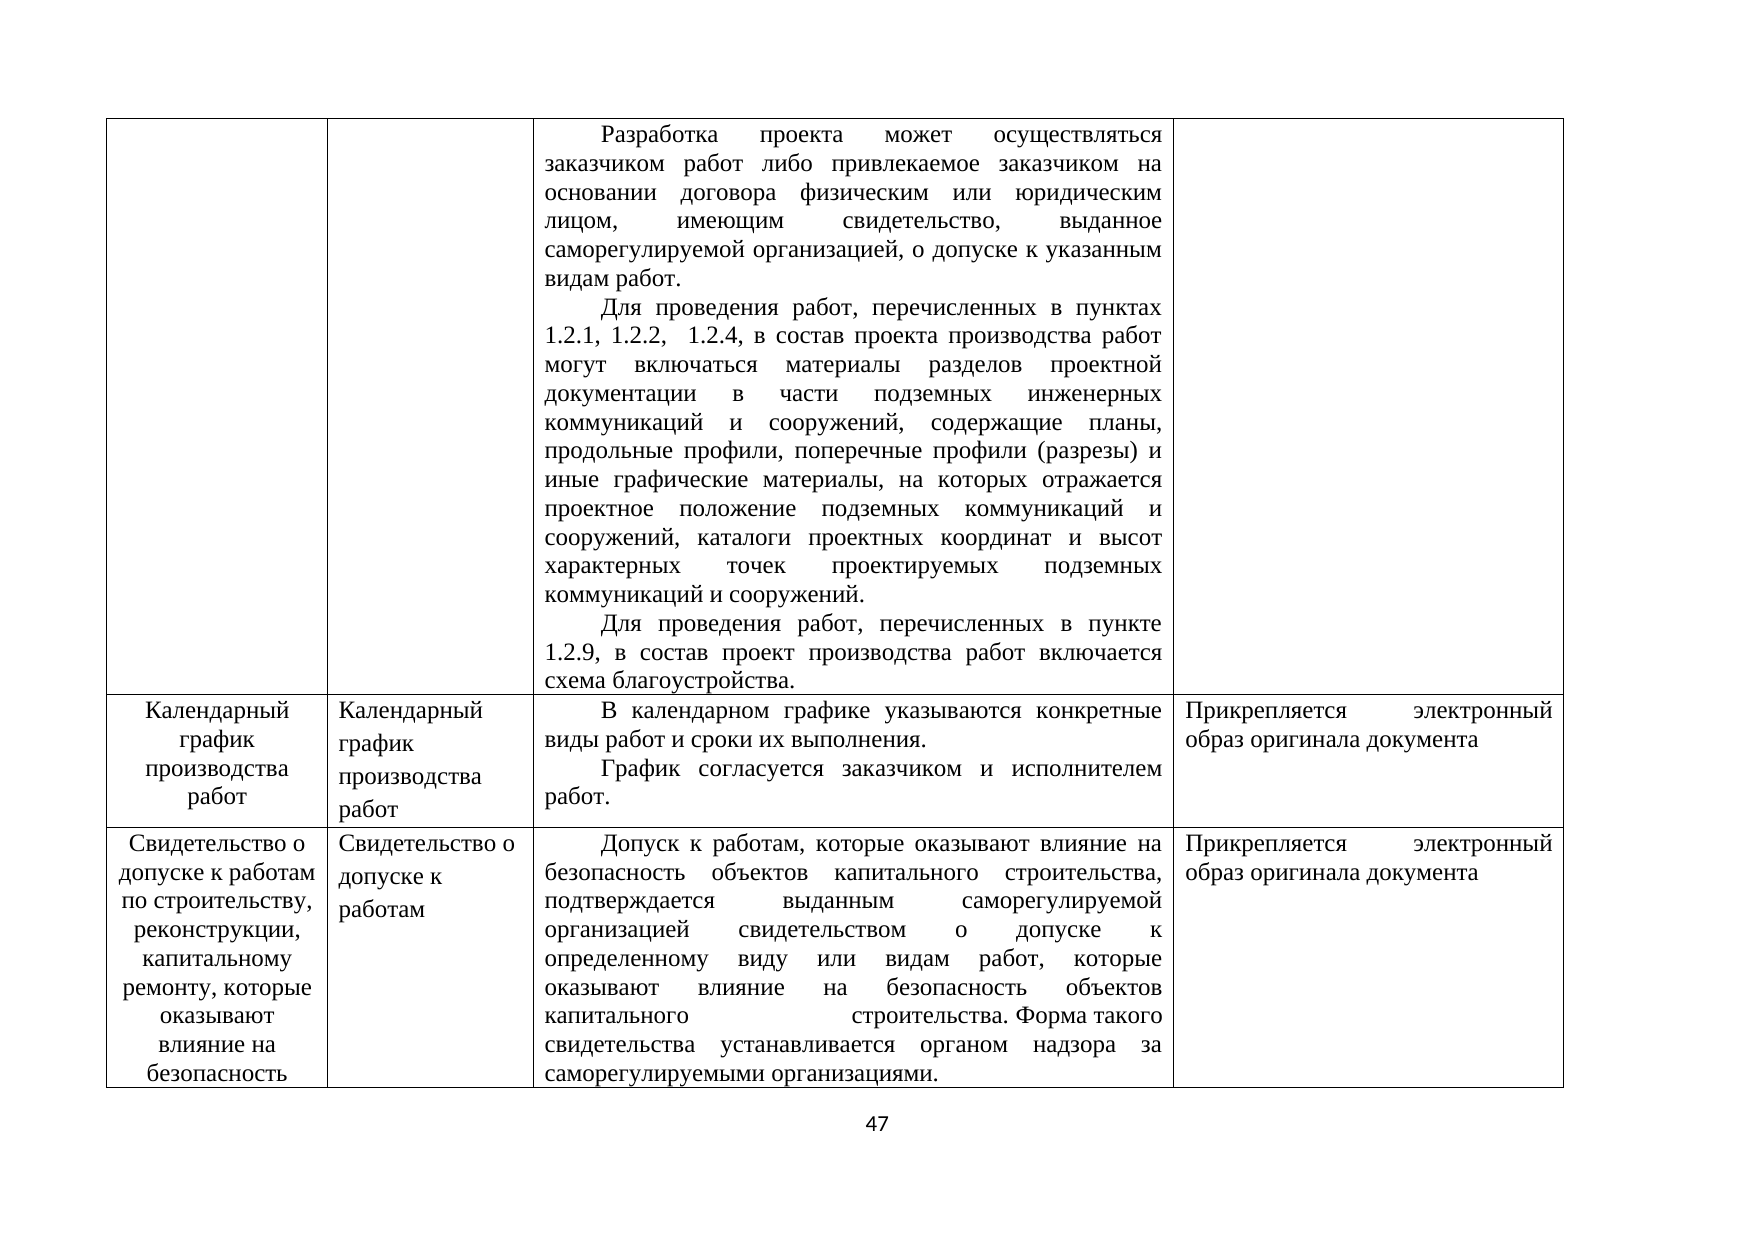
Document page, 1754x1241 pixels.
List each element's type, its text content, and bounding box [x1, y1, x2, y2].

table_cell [534, 828, 1173, 1087]
table_cell В календарном графике указываются конкретные виды работ и сроки их выполнения. График согласуется заказчиком и исполнителем работ. [534, 695, 1173, 827]
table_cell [1174, 828, 1563, 1087]
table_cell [328, 828, 533, 1087]
table_cell Календарный график производства работ [328, 695, 533, 827]
table_cell Календарный график производства работ [107, 695, 327, 827]
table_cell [107, 119, 327, 694]
table_cell Прикрепляется электронный образ оригинала документа [1174, 695, 1563, 827]
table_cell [1174, 119, 1563, 694]
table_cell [534, 119, 1173, 694]
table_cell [107, 828, 327, 1087]
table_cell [328, 119, 533, 694]
